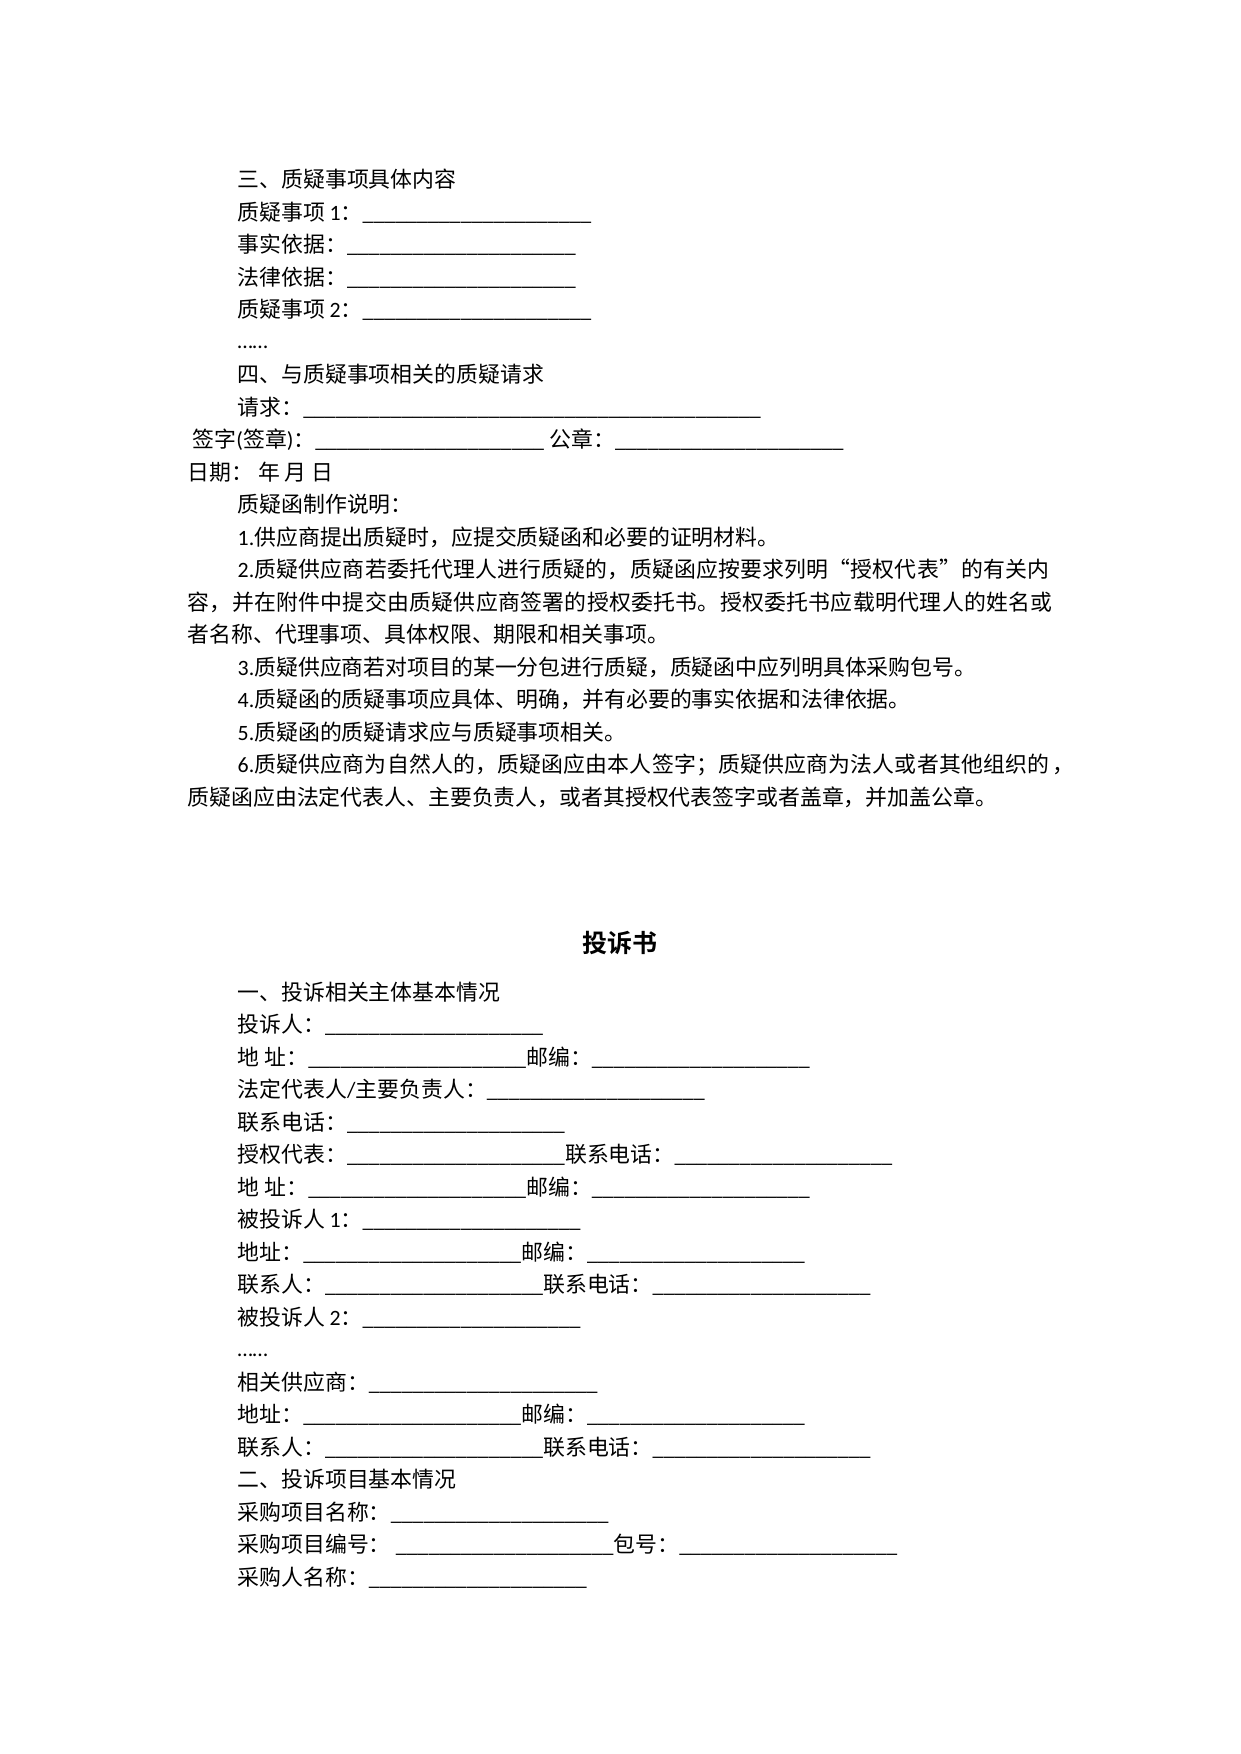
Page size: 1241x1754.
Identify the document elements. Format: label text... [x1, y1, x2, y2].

text 地址：____________________邮编：____________________ [187, 1397, 1053, 1429]
text 投诉书 [187, 909, 1053, 974]
text 地 址：____________________邮编：____________________ [187, 1039, 1053, 1072]
text 投诉人：____________________ [187, 1007, 1053, 1039]
text 法律依据：_____________________ [187, 259, 1053, 292]
text 联系人：____________________联系电话：____________________ [187, 1267, 1053, 1299]
text 授权代表：____________________联系电话：____________________ [187, 1137, 1053, 1169]
text 2.质疑供应商若委托代理人进行质疑的，质疑函应按要求列明“授权代表”的有关内容，并在附件中提交由质疑供应商签署的授权委托书。授权委托书应载明代理人的姓名或者名称、代理事项、具体权限、期限和相关事项。 [187, 552, 1053, 649]
text 三、质疑事项具体内容 [187, 162, 1053, 194]
text 相关供应商：_____________________ [187, 1364, 1053, 1397]
text 地址：____________________邮编：____________________ [187, 1234, 1053, 1267]
text 4.质疑函的质疑事项应具体、明确，并有必要的事实依据和法律依据。 [187, 682, 1053, 714]
text 请求：__________________________________________ [187, 389, 1053, 422]
text …… [187, 1332, 1053, 1364]
text 质疑函制作说明： [187, 487, 1053, 519]
text 3.质疑供应商若对项目的某一分包进行质疑，质疑函中应列明具体采购包号。 [187, 649, 1053, 682]
text 质疑事项2：_____________________ [187, 292, 1053, 324]
text 签字(签章)：_____________________ 公章：_____________________ [187, 422, 1053, 454]
text 联系电话：____________________ [187, 1104, 1053, 1137]
text …… [187, 324, 1053, 357]
text 采购项目编号： ____________________包号：____________________ [187, 1527, 1053, 1559]
text 事实依据：_____________________ [187, 227, 1053, 259]
text 采购人名称：____________________ [187, 1559, 1053, 1592]
text 地 址：____________________邮编：____________________ [187, 1169, 1053, 1202]
text 质疑事项1：_____________________ [187, 194, 1053, 227]
text 日期： 年 月 日 [187, 454, 1053, 487]
text 采购项目名称：____________________ [187, 1494, 1053, 1527]
text 二、投诉项目基本情况 [187, 1462, 1053, 1494]
text 法定代表人/主要负责人：____________________ [187, 1072, 1053, 1104]
text 被投诉人1：____________________ [187, 1202, 1053, 1234]
text 联系人：____________________联系电话：____________________ [187, 1429, 1053, 1462]
text 被投诉人2：____________________ [187, 1299, 1053, 1332]
text 四、与质疑事项相关的质疑请求 [187, 357, 1053, 389]
text 1.供应商提出质疑时，应提交质疑函和必要的证明材料。 [187, 519, 1053, 552]
text 5.质疑函的质疑请求应与质疑事项相关。 [187, 714, 1053, 747]
text 一、投诉相关主体基本情况 [187, 974, 1053, 1007]
text 6.质疑供应商为自然人的，质疑函应由本人签字；质疑供应商为法人或者其他组织的，质疑函应由法定代表人、主要负责人，或者其授权代表签字或者盖章，并加盖公章。 [187, 747, 1053, 812]
